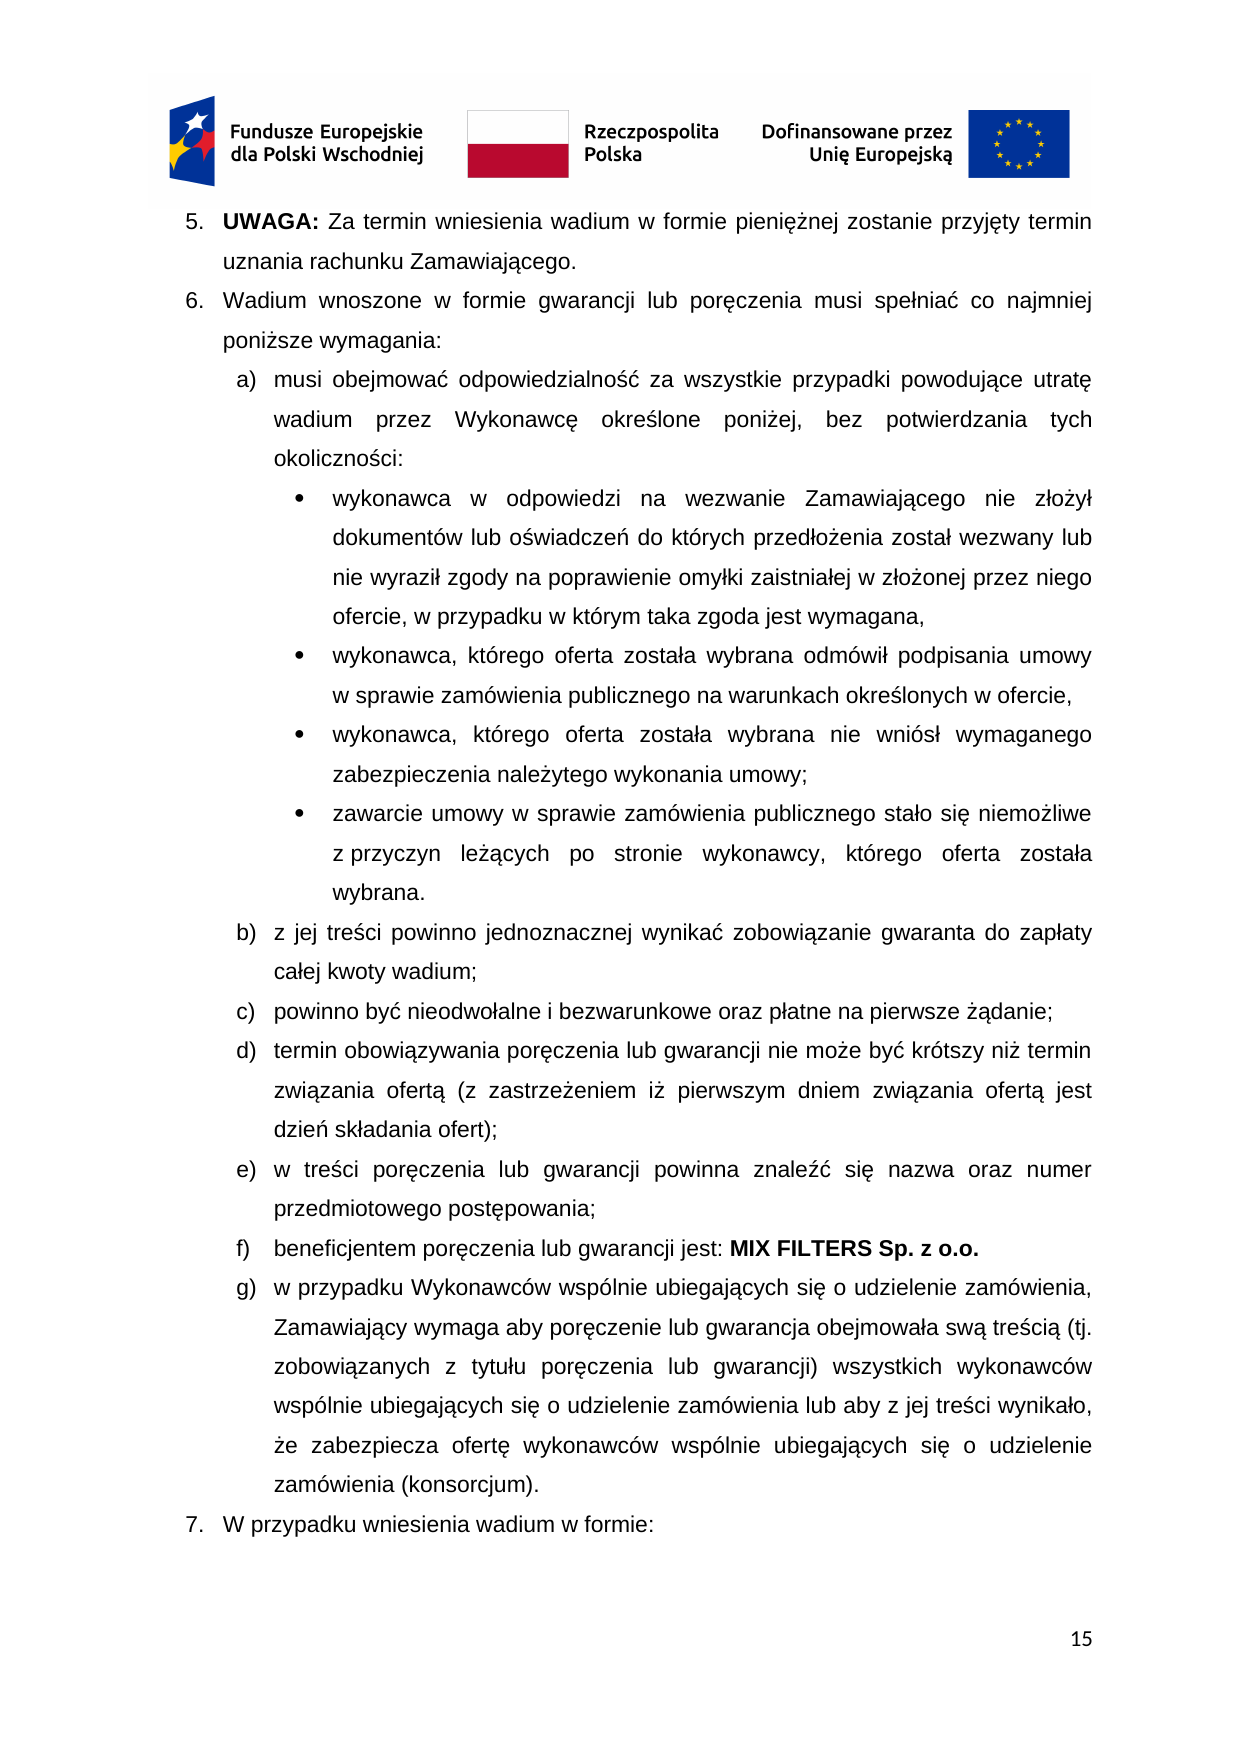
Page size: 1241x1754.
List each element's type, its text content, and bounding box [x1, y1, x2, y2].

list wykonawca, którego oferta została wybrana nie wniósł wymaganego zabezpieczenia należytego wykonania umowy; [295, 721, 1093, 787]
list powinno być nieodwołalne i bezwarunkowe oraz płatne na pierwsze żądanie; [236, 998, 1093, 1024]
picture [147, 73, 1092, 209]
list UWAGA: Za termin wniesienia wadium w formie pieniężnej zostanie przyjęty termin uznania rachunku Zamawiającego. [185, 208, 1093, 274]
list w przypadku Wykonawców wspólnie ubiegających się o udzielenie zamówienia, Zamawiający wymaga aby poręczenie lub gwarancja obejmowała swą treścią (tj. zobowiązanych z tytułu poręczenia lub gwarancji) wszystkich wykonawców wspólnie ubiegających się o udzielenie zamówienia lub aby z jej treści wynikało, że zabezpiecza ofertę wykonawców wspólnie ubiegających się o udzielenie zamówienia (konsorcjum). [236, 1274, 1093, 1498]
list zawarcie umowy w sprawie zamówienia publicznego stało się niemożliwe z przyczyn leżących po stronie wykonawcy, którego oferta została wybrana. [295, 800, 1093, 906]
list wykonawca w odpowiedzi na wezwanie Zamawiającego nie złożył dokumentów lub oświadczeń do których przedłożenia został wezwany lub nie wyraził zgody na poprawienie omyłki zaistniałej w złożonej przez niego ofercie, w przypadku w którym taka zgoda jest wymagana, [295, 484, 1093, 629]
list z jej treści powinno jednoznacznej wynikać zobowiązanie gwaranta do zapłaty całej kwoty wadium; [236, 919, 1093, 984]
list w treści poręczenia lub gwarancji powinna znaleźć się nazwa oraz numer przedmiotowego postępowania; [236, 1156, 1093, 1221]
list W przypadku wniesienia wadium w formie: [185, 1511, 1093, 1537]
list termin obowiązywania poręczenia lub gwarancji nie może być krótszy niż termin związania ofertą (z zastrzeżeniem iż pierwszym dniem związania ofertą jest dzień składania ofert); [236, 1037, 1093, 1142]
list Wadium wnoszone w formie gwarancji lub poręczenia musi spełniać co najmniej poniższe wymagania: [185, 287, 1093, 353]
list beneficjentem poręczenia lub gwarancji jest: MIX FILTERS Sp. z o.o. [236, 1234, 1093, 1261]
list wykonawca, którego oferta została wybrana odmówił podpisania umowy w sprawie zamówienia publicznego na warunkach określonych w ofercie, [295, 642, 1093, 708]
list musi obejmować odpowiedzialność za wszystkie przypadki powodujące utratę wadium przez Wykonawcę określone poniżej, bez potwierdzania tych okoliczności: [236, 366, 1093, 471]
